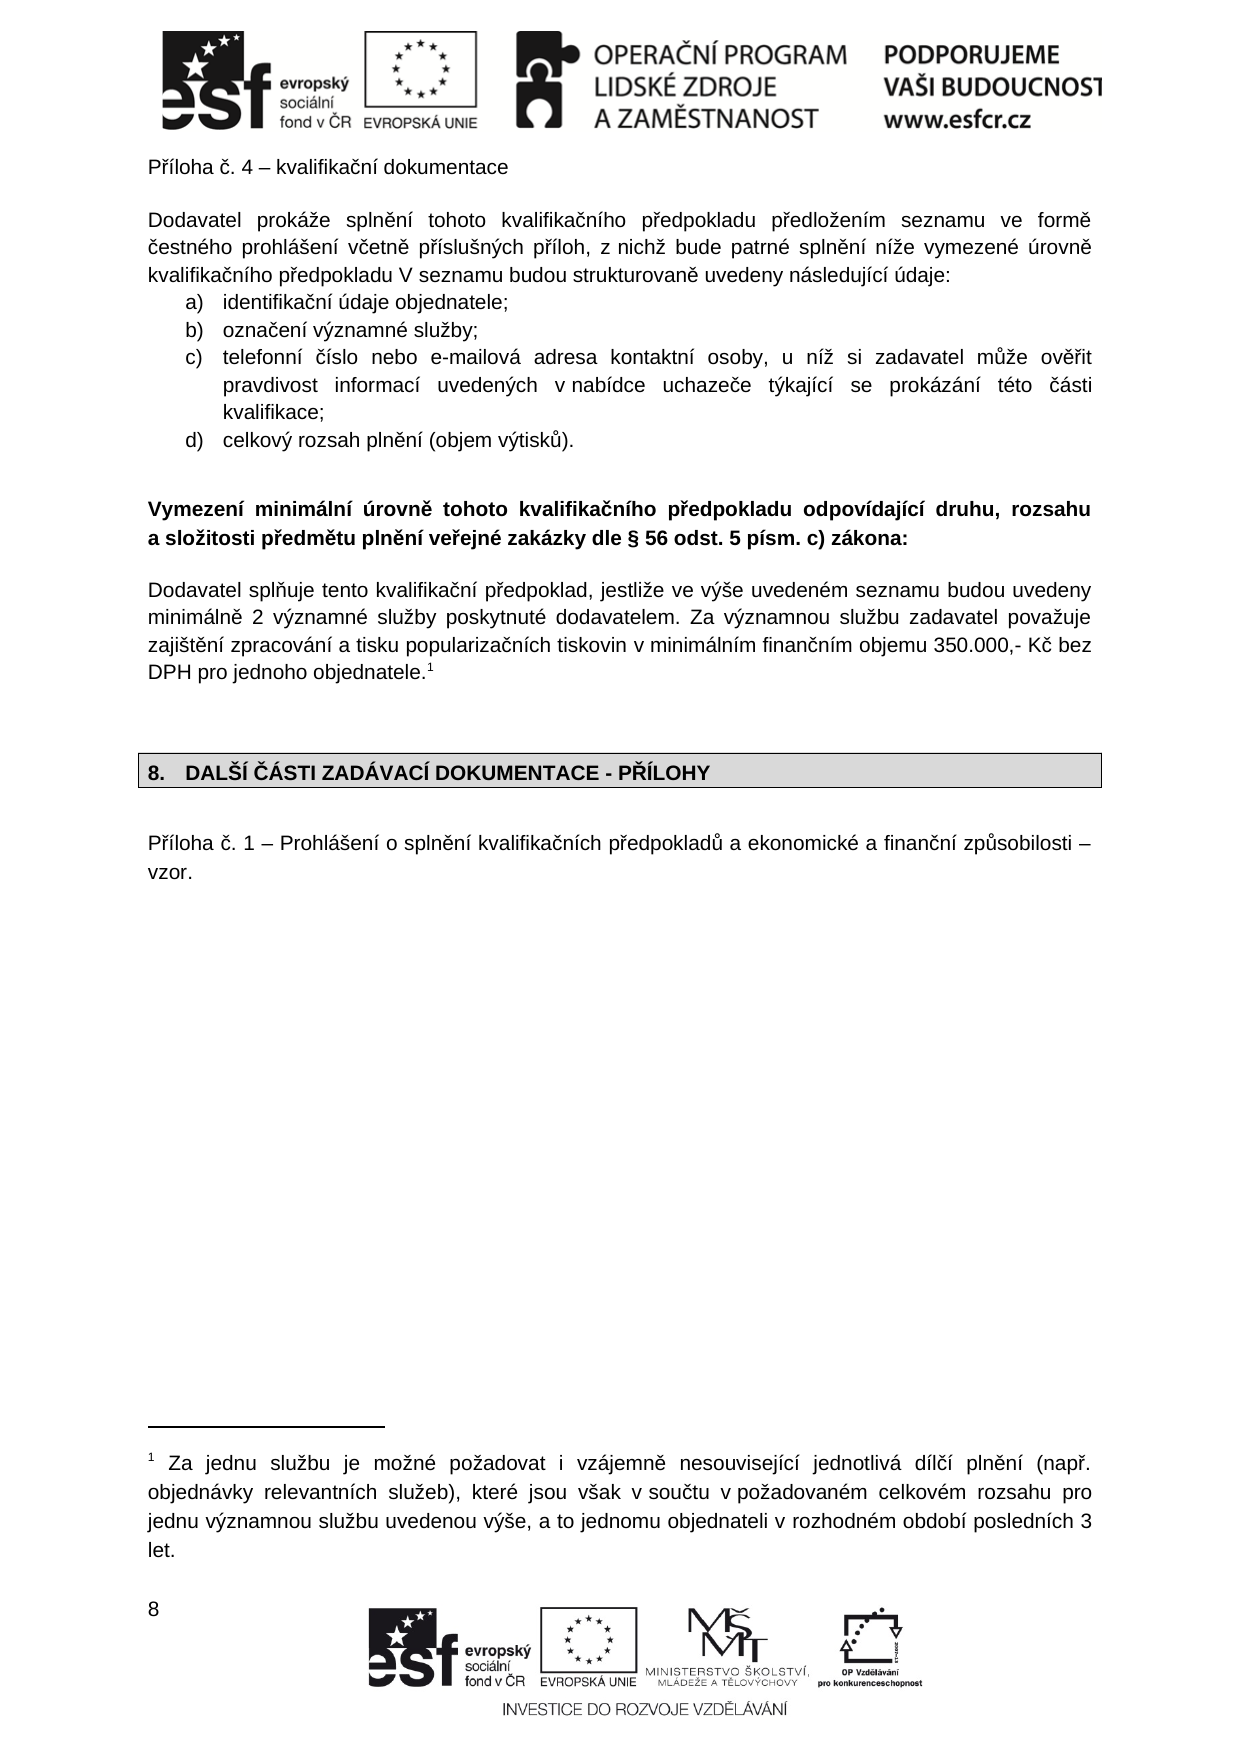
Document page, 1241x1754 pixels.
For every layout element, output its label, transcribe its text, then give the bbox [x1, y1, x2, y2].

text Příloha č. 1 – Prohlášení o splnění kvalifikačních předpokladů a ekonomické a finanční způsobilosti – vzor. [148, 825, 1092, 884]
list Dodavatel prokáže splnění tohoto kvalifikačního předpokladu předložením seznamu ve formě čestného prohlášení včetně příslušných příloh, z nichž bude patrné splnění níže vymezené úrovně kvalifikačního předpokladu V seznamu budou strukturovaně uvedeny následující údaje: [148, 208, 1092, 287]
list Vymezení minimální úrovně tohoto kvalifikačního předpokladu odpovídající druhu, rozsahu a složitosti předmětu plnění veřejné zakázky dle § 56 odst. 5 písm. c) zákona: [148, 492, 1092, 550]
text Dodavatel splňuje tento kvalifikační předpoklad, jestliže ve výše uvedeném seznamu budou uvedeny minimálně 2 významné služby poskytnuté dodavatelem. Za významnou službu zadavatel považuje zajištění zpracování a tisku popularizačních tiskovin v minimálním finančním objemu 350.000,- Kč bez DPH pro jednoho objednatele. [148, 577, 1092, 684]
subtitle Další části zadávací dokumentace - přílohy [139, 754, 1101, 787]
picture [366, 1604, 923, 1717]
list identifikační údaje objednatele; [185, 290, 1092, 314]
picture [161, 31, 1101, 132]
list označení významné služby; [185, 318, 1092, 342]
list celkový rozsah plnění (objem výtisků). [185, 428, 1092, 452]
list telefonní číslo nebo e-mailová adresa kontaktní osoby, u níž si zadavatel může ověřit pravdivost informací uvedených v nabídce uchazeče týkající se prokázání této části kvalifikace; [185, 345, 1092, 424]
